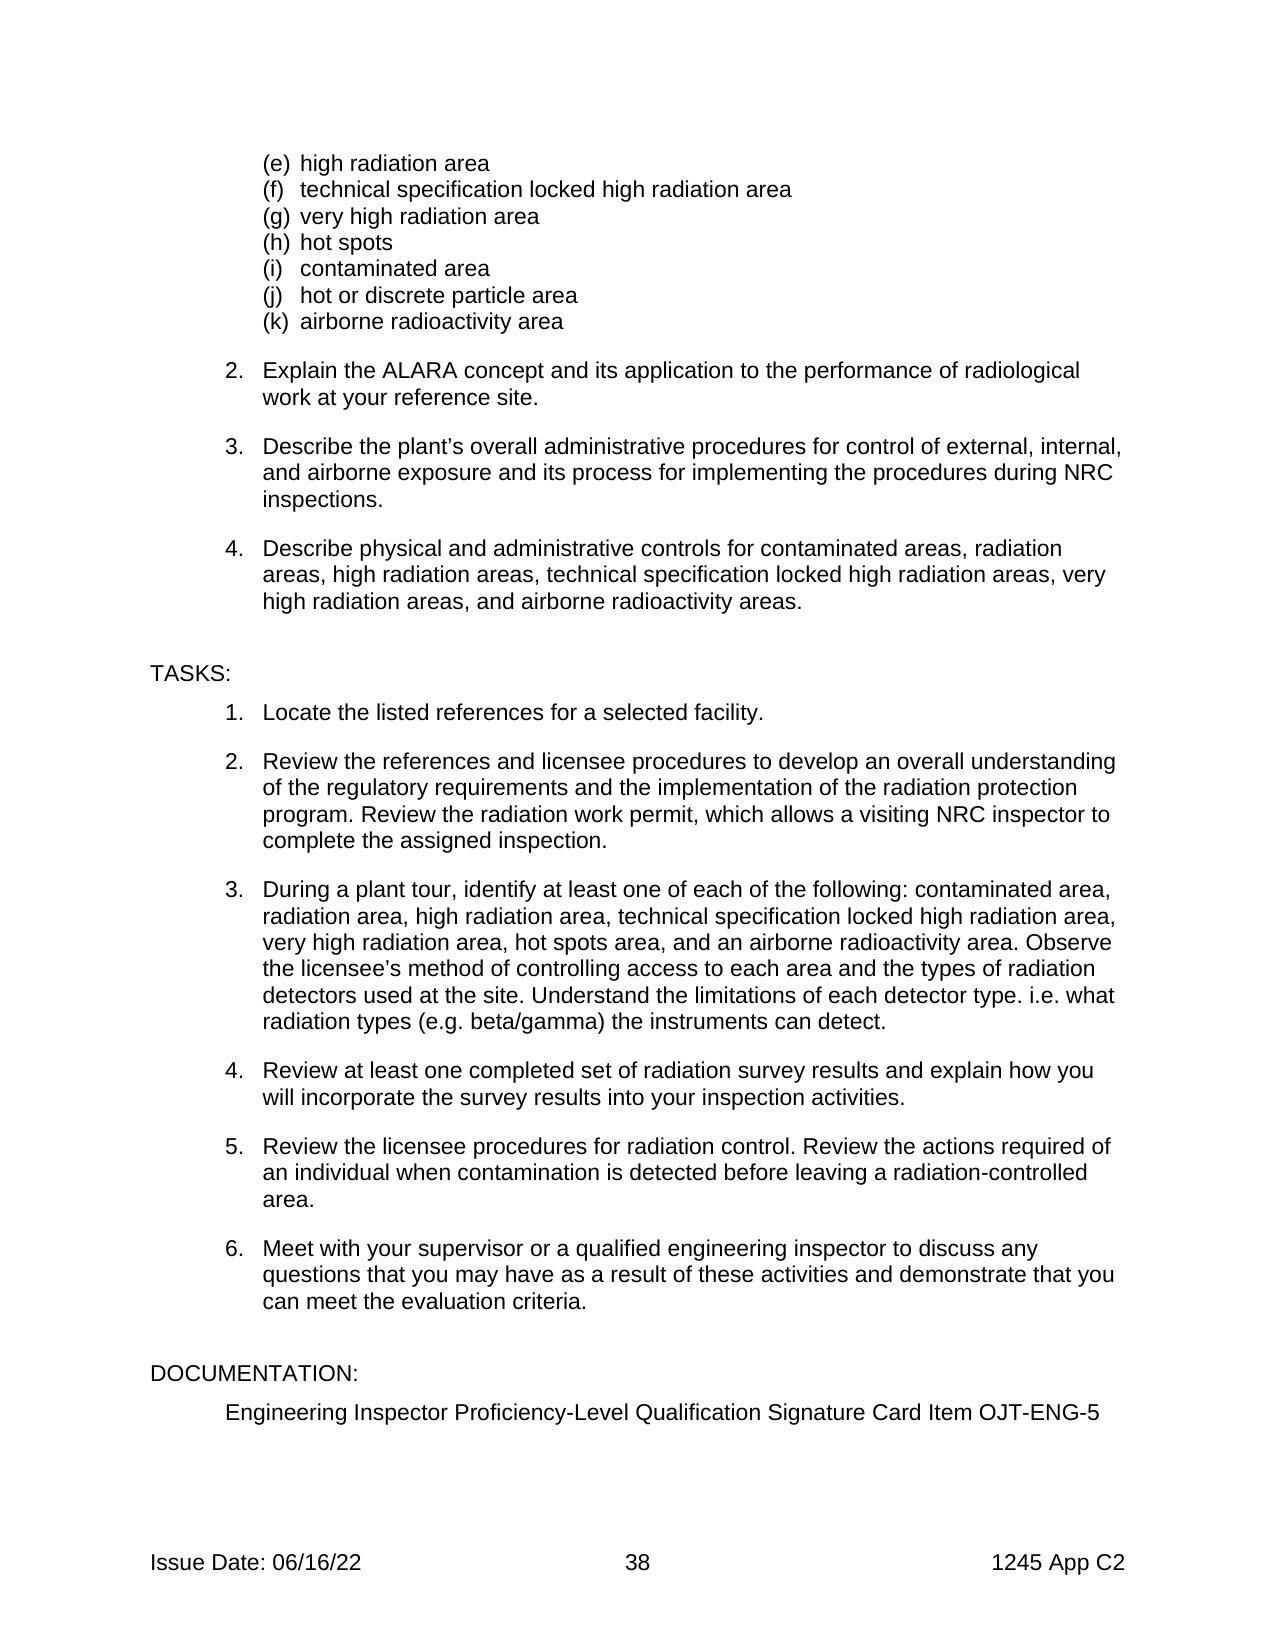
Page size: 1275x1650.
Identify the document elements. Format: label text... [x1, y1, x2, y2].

list Explain the ALARA concept and its application to the performance of radiological work at your reference site. [225, 357, 1125, 410]
list Review the references and licensee procedures to develop an overall understanding of the regulatory requirements and the implementation of the radiation protection program. Review the radiation work permit, which allows a visiting NRC inspector to complete the assigned inspection. [225, 748, 1125, 853]
list hot spots [262, 229, 1125, 255]
text Engineering Inspector Proficiency-Level Qualification Signature Card Item OJT-ENG-5 [225, 1399, 1125, 1425]
list During a plant tour, identify at least one of each of the following: contaminated area, radiation area, high radiation area, technical specification locked high radiation area, very high radiation area, hot spots area, and an airborne radioactivity area. Observe the licensee’s method of controlling access to each area and the types of radiation detectors used at the site. Understand the limitations of each detector type. i.e. what radiation types (e.g. beta/gamma) the instruments can detect. [225, 876, 1125, 1034]
list airborne radioactivity area [262, 308, 1125, 334]
list Review at least one completed set of radiation survey results and explain how you will incorporate the survey results into your inspection activities. [225, 1057, 1125, 1110]
list Describe physical and administrative controls for contaminated areas, radiation areas, high radiation areas, technical specification locked high radiation areas, very high radiation areas, and airborne radioactivity areas. [225, 535, 1125, 614]
list Meet with your supervisor or a qualified engineering inspector to discuss any questions that you may have as a result of these activities and demonstrate that you can meet the evaluation criteria. [225, 1235, 1125, 1314]
list hot or discrete particle area [262, 282, 1125, 308]
text DOCUMENTATION: [150, 1360, 1125, 1386]
list contaminated area [262, 255, 1125, 282]
list Locate the listed references for a selected facility. [225, 699, 1125, 725]
list Describe the plant’s overall administrative procedures for control of external, internal, and airborne exposure and its process for implementing the procedures during NRC inspections. [225, 433, 1125, 512]
text TASKS: [150, 660, 1125, 686]
list very high radiation area [262, 203, 1125, 229]
list technical specification locked high radiation area [262, 176, 1125, 203]
list high radiation area [262, 150, 1125, 176]
list Review the licensee procedures for radiation control. Review the actions required of an individual when contamination is detected before leaving a radiation-controlled area. [225, 1133, 1125, 1212]
